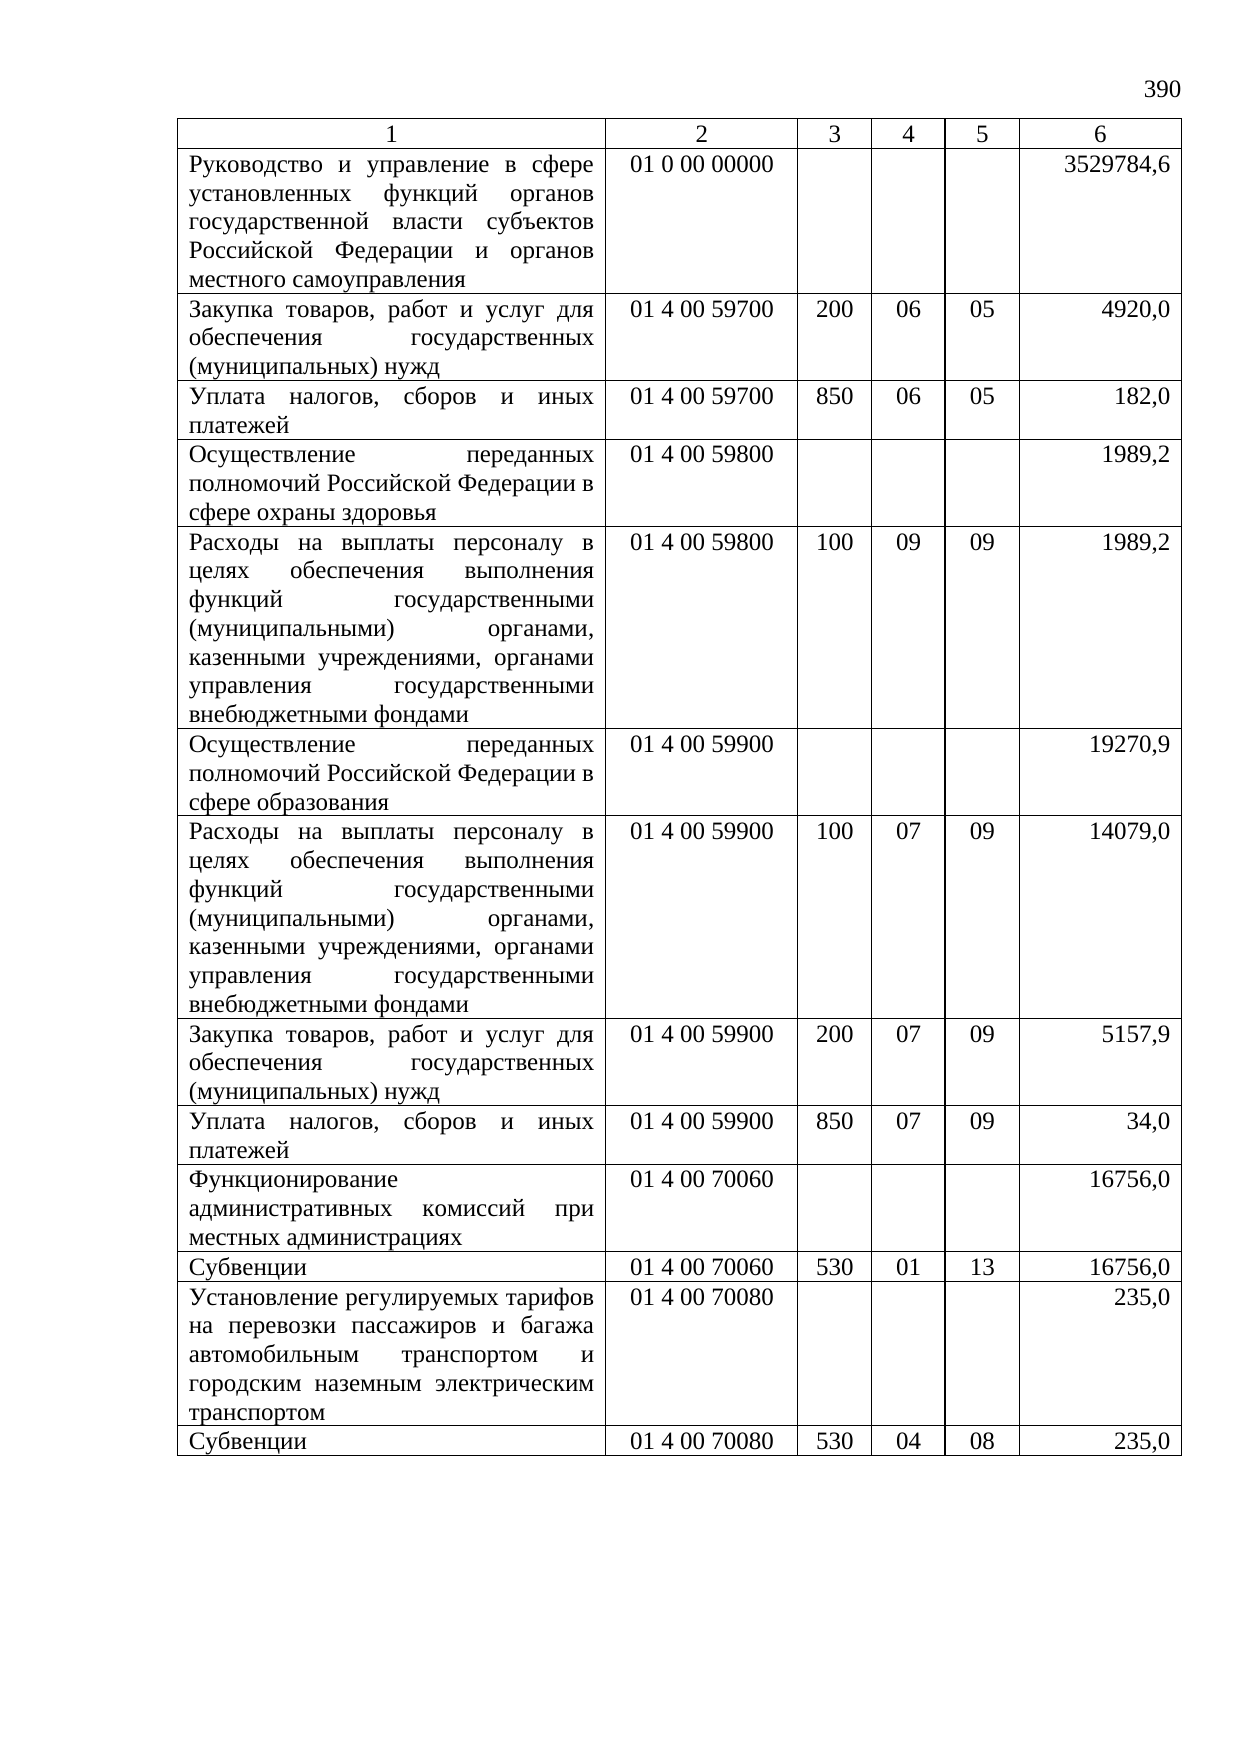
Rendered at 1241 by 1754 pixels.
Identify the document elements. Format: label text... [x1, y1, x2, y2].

table_cell Закупка товаров, работ и услуг для обеспечения государственных (муниципальных) нужд [178, 294, 605, 380]
table_cell [798, 729, 871, 815]
table_cell [798, 1282, 871, 1425]
table_header 4 [872, 119, 944, 148]
table_cell 34,0 [1020, 1106, 1181, 1163]
table_cell 16756,0 [1020, 1165, 1181, 1251]
table_cell [872, 1165, 944, 1251]
table_cell 09 [946, 1106, 1019, 1163]
table_header 2 [606, 119, 797, 148]
table_cell 05 [946, 381, 1019, 438]
table_cell Установление регулируемых тарифов на перевозки пассажиров и багажа автомобильным транспортом и городским наземным электрическим транспортом [178, 1282, 605, 1425]
table_cell 850 [798, 381, 871, 438]
table_cell 14079,0 [1020, 816, 1181, 1018]
table_cell 01 4 00 59800 [606, 440, 797, 526]
table_cell Функционирование административных комиссий при местных администрациях [178, 1165, 605, 1251]
table_cell Уплата налогов, сборов и иных платежей [178, 381, 605, 438]
table_cell [946, 729, 1019, 815]
table_cell 01 4 00 70060 [606, 1252, 797, 1281]
table_cell 1989,2 [1020, 440, 1181, 526]
table_cell [798, 149, 871, 293]
table_cell 16756,0 [1020, 1252, 1181, 1281]
table_cell 01 4 00 70060 [606, 1165, 797, 1251]
table_cell 07 [872, 1106, 944, 1163]
table_cell 200 [798, 1019, 871, 1105]
table_cell 1989,2 [1020, 527, 1181, 728]
table_cell 01 4 00 59800 [606, 527, 797, 728]
table_cell [798, 440, 871, 526]
table_cell 850 [798, 1106, 871, 1163]
table_cell 100 [798, 816, 871, 1018]
table_cell 07 [872, 1019, 944, 1105]
table_cell 5157,9 [1020, 1019, 1181, 1105]
table_cell [946, 440, 1019, 526]
table_cell 3529784,6 [1020, 149, 1181, 293]
table_header 6 [1020, 119, 1181, 148]
table_cell 530 [798, 1426, 871, 1455]
table_cell 01 4 00 59700 [606, 381, 797, 438]
table_cell 06 [872, 381, 944, 438]
table_cell 4920,0 [1020, 294, 1181, 380]
table_cell Осуществление переданных полномочий Российской Федерации в сфере охраны здоровья [178, 440, 605, 526]
table_header 1 [178, 119, 605, 148]
table_cell 100 [798, 527, 871, 728]
table_cell Субвенции [178, 1252, 605, 1281]
table_cell 01 4 00 59700 [606, 294, 797, 380]
table_cell 235,0 [1020, 1282, 1181, 1425]
table_cell 01 4 00 70080 [606, 1426, 797, 1455]
table_cell [872, 440, 944, 526]
table_cell 09 [946, 816, 1019, 1018]
table_cell 13 [946, 1252, 1019, 1281]
table_cell 01 4 00 70080 [606, 1282, 797, 1425]
table_cell 07 [872, 816, 944, 1018]
table_cell 04 [872, 1426, 944, 1455]
table_cell 01 4 00 59900 [606, 729, 797, 815]
table_cell [946, 1165, 1019, 1251]
table_cell Расходы на выплаты персоналу в целях обеспечения выполнения функций государственными (муниципальными) органами, казенными учреждениями, органами управления государственными внебюджетными фондами [178, 527, 605, 728]
table_cell 01 0 00 00000 [606, 149, 797, 293]
table_cell [946, 1282, 1019, 1425]
table_cell Субвенции [178, 1426, 605, 1455]
table_cell Руководство и управление в сфере установленных функций органов государственной власти субъектов Российской Федерации и органов местного самоуправления [178, 149, 605, 293]
table_cell 01 [872, 1252, 944, 1281]
table_cell 01 4 00 59900 [606, 816, 797, 1018]
table_cell [798, 1165, 871, 1251]
table_cell [872, 1282, 944, 1425]
table_cell Уплата налогов, сборов и иных платежей [178, 1106, 605, 1163]
table_cell 05 [946, 294, 1019, 380]
table_cell 530 [798, 1252, 871, 1281]
table_cell 01 4 00 59900 [606, 1019, 797, 1105]
table_cell [872, 149, 944, 293]
table_cell 200 [798, 294, 871, 380]
table_header 5 [946, 119, 1019, 148]
table_cell 08 [946, 1426, 1019, 1455]
table_cell 235,0 [1020, 1426, 1181, 1455]
table_cell 09 [872, 527, 944, 728]
table_cell Закупка товаров, работ и услуг для обеспечения государственных (муниципальных) нужд [178, 1019, 605, 1105]
table_cell 06 [872, 294, 944, 380]
table_cell 19270,9 [1020, 729, 1181, 815]
table_header 3 [798, 119, 871, 148]
table_cell 09 [946, 527, 1019, 728]
table_cell Расходы на выплаты персоналу в целях обеспечения выполнения функций государственными (муниципальными) органами, казенными учреждениями, органами управления государственными внебюджетными фондами [178, 816, 605, 1018]
table_cell 01 4 00 59900 [606, 1106, 797, 1163]
table_cell [872, 729, 944, 815]
table_cell 182,0 [1020, 381, 1181, 438]
table_cell 09 [946, 1019, 1019, 1105]
table_cell Осуществление переданных полномочий Российской Федерации в сфере образования [178, 729, 605, 815]
table_cell [946, 149, 1019, 293]
